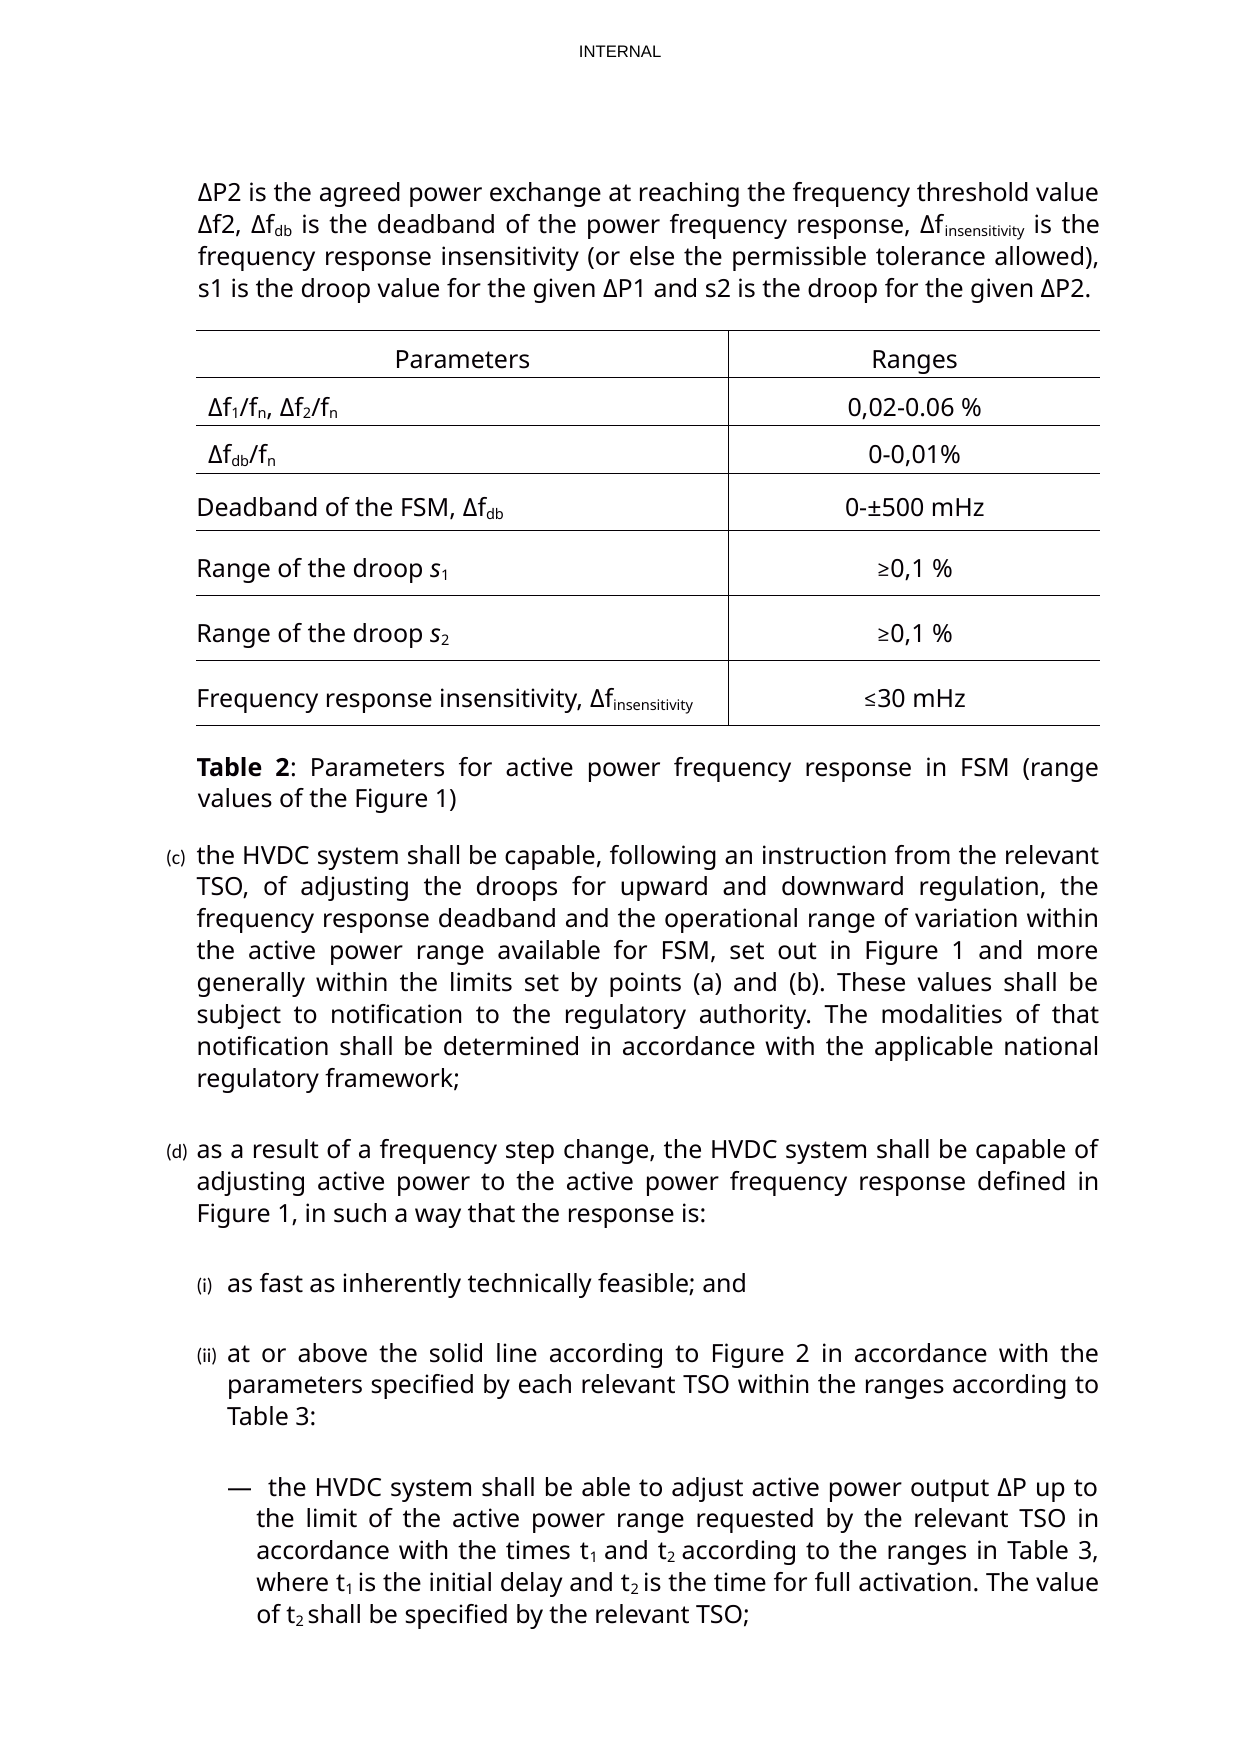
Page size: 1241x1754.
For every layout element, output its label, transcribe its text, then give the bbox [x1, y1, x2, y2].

table_header Parameters [196, 331, 728, 377]
list the HVDC system shall be capable, following an instruction from the relevant TSO, of adjusting the droops for upward and downward regulation, the frequency response deadband and the operational range of variation within the active power range available for FSM, set out in Figure 1 and more generally within the limits set by points (a) and (b). These values shall be subject to notification to the regulatory authority. The modalities of that notification shall be determined in accordance with the applicable national regulatory framework; [166, 838, 1100, 1095]
table_cell Frequency response insensitivity, Δfinsensitivity [196, 661, 728, 725]
text Table 2: Parameters for active power frequency response in FSM (range values of the Figure 1) [196, 751, 1100, 815]
table_header Ranges [729, 331, 1100, 377]
table_cell Deadband of the FSM, Δfdb [196, 474, 728, 530]
table_cell Range of the droop s1 [196, 531, 728, 595]
table_cell Δf1/fn, Δf2/fn [196, 378, 728, 425]
table_cell 0,02-0.06 % [729, 378, 1100, 425]
table_cell Δfdb/fn [196, 426, 728, 473]
table_cell ≤30 mHz [729, 661, 1100, 725]
table_cell 0-0,01% [729, 426, 1100, 473]
table_cell 0-±500 mHz [729, 474, 1100, 530]
list as fast as inherently technically feasible; and [196, 1267, 1100, 1299]
table_cell ≥0,1 % [729, 596, 1100, 660]
text — the HVDC system shall be able to adjust active power output ΔΡ up to the limit of the active power range requested by the relevant TSO in accordance with the times t1 and t2 according to the ranges in Table 3, where t1 is the initial delay and t2 is the time for full activation. The value of t2 shall be specified by the relevant TSO; [227, 1471, 1100, 1631]
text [196, 176, 1100, 304]
list as a result of a frequency step change, the HVDC system shall be capable of adjusting active power to the active power frequency response defined in Figure 1, in such a way that the response is: [166, 1133, 1100, 1229]
list at or above the solid line according to Figure 2 in accordance with the parameters specified by each relevant TSO within the ranges according to Table 3: [196, 1337, 1100, 1433]
table_cell Range of the droop s2 [196, 596, 728, 660]
table_cell ≥0,1 % [729, 531, 1100, 595]
